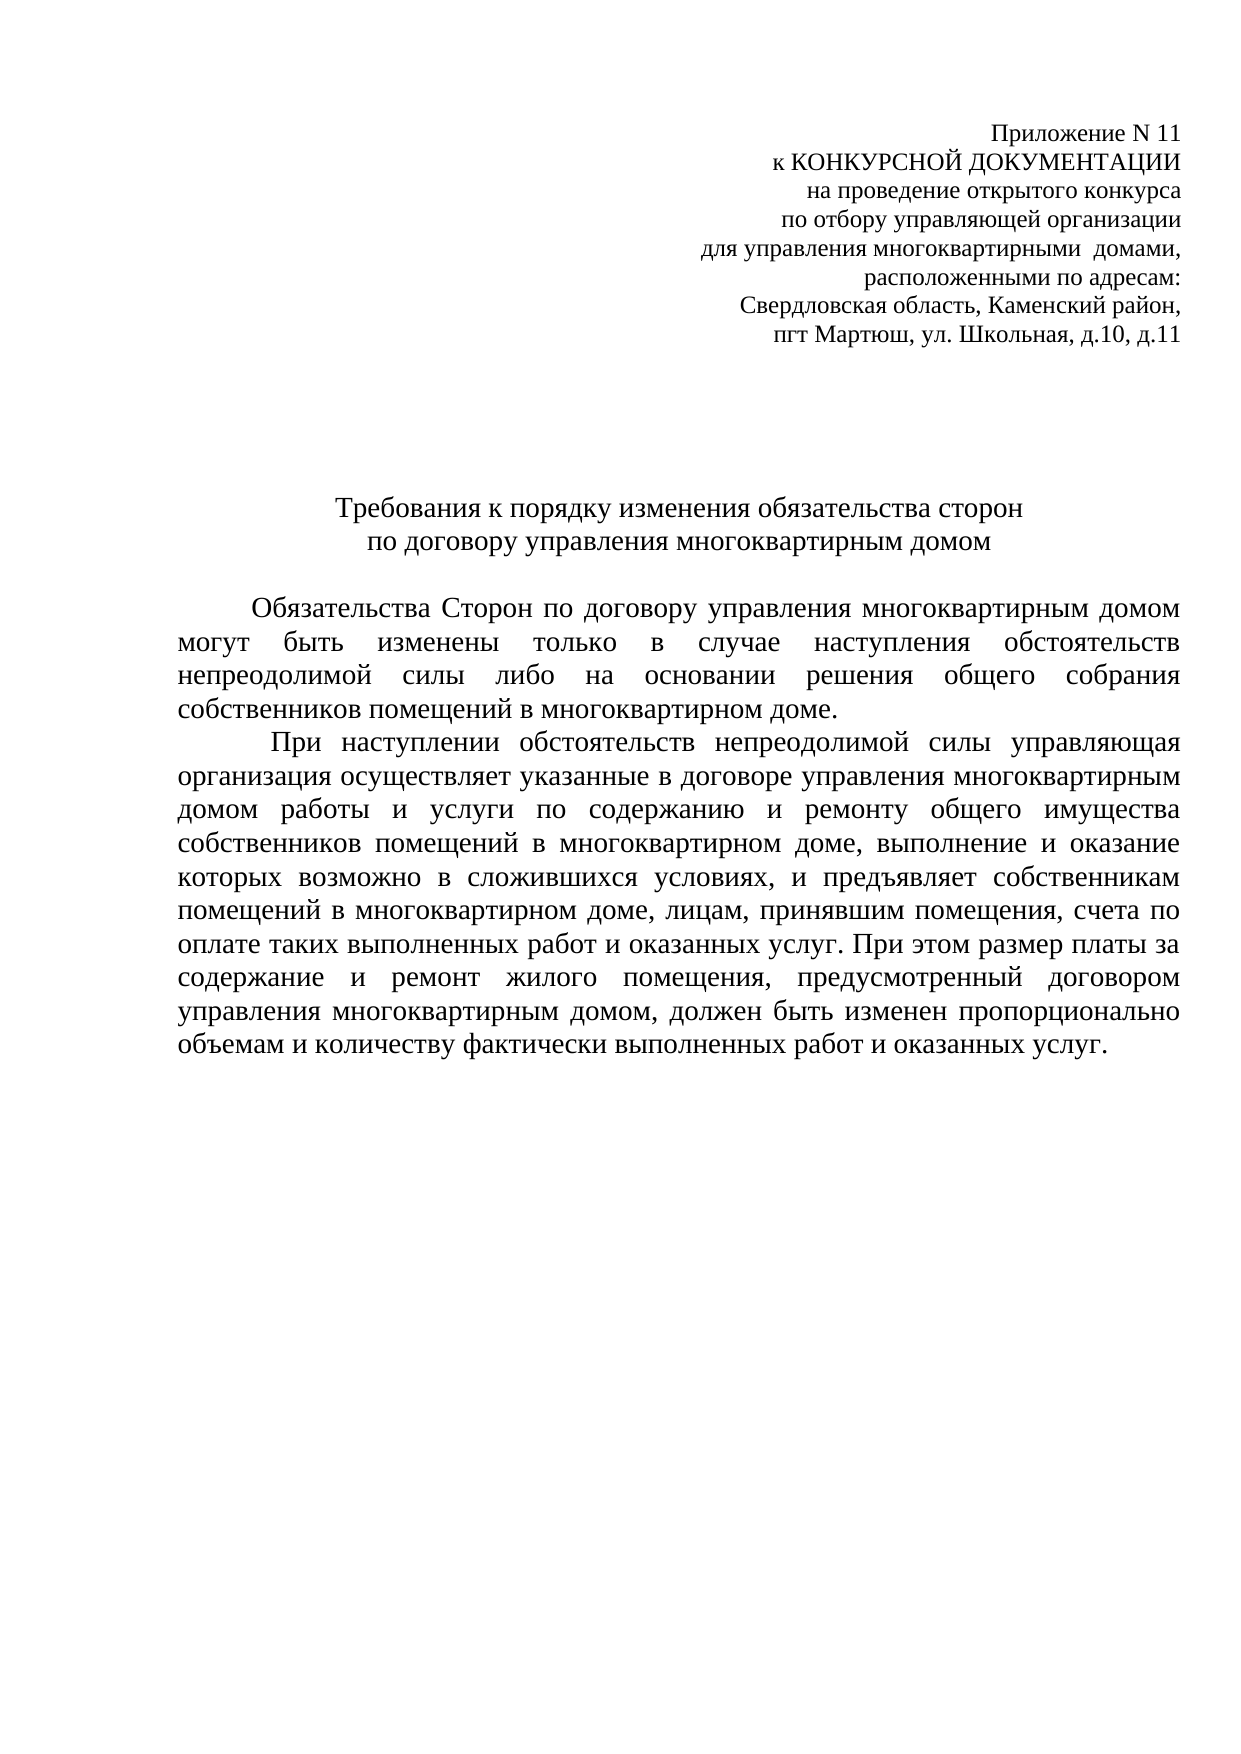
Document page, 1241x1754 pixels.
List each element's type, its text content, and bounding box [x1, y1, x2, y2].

text Свердловская область, Каменский район, [177, 291, 1181, 319]
text по договору управления многоквартирным домом [177, 523, 1181, 557]
text к КОНКУРСНОЙ ДОКУМЕНТАЦИИ [177, 147, 1181, 176]
text Требования к порядку изменения обязательства сторон [177, 490, 1181, 523]
text Приложение N 11 [177, 118, 1181, 147]
list пгт Мартюш, ул. Школьная, д.10, д.11 [177, 319, 1181, 348]
list на проведение открытого конкурса [177, 176, 1181, 204]
list для управления многоквартирными домами, [177, 233, 1181, 262]
text При наступлении обстоятельств непреодолимой силы управляющая организация осуществляет указанные в договоре управления многоквартирным домом работы и услуги по содержанию и ремонту общего имущества собственников помещений в многоквартирном доме, выполнение и оказание которых возможно в сложившихся условиях, и предъявляет собственникам помещений в многоквартирном доме, лицам, принявшим помещения, счета по оплате таких выполненных работ и оказанных услуг. При этом размер платы за содержание и ремонт жилого помещения, предусмотренный договором управления многоквартирным домом, должен быть изменен пропорционально объемам и количеству фактически выполненных работ и оказанных услуг. [177, 724, 1181, 1060]
text Обязательства Сторон по договору управления многоквартирным домом могут быть изменены только в случае наступления обстоятельств непреодолимой силы либо на основании решения общего собрания собственников помещений в многоквартирном доме. [177, 590, 1181, 724]
list по отбору управляющей организации [177, 204, 1181, 233]
list расположенными по адресам: [177, 262, 1181, 291]
